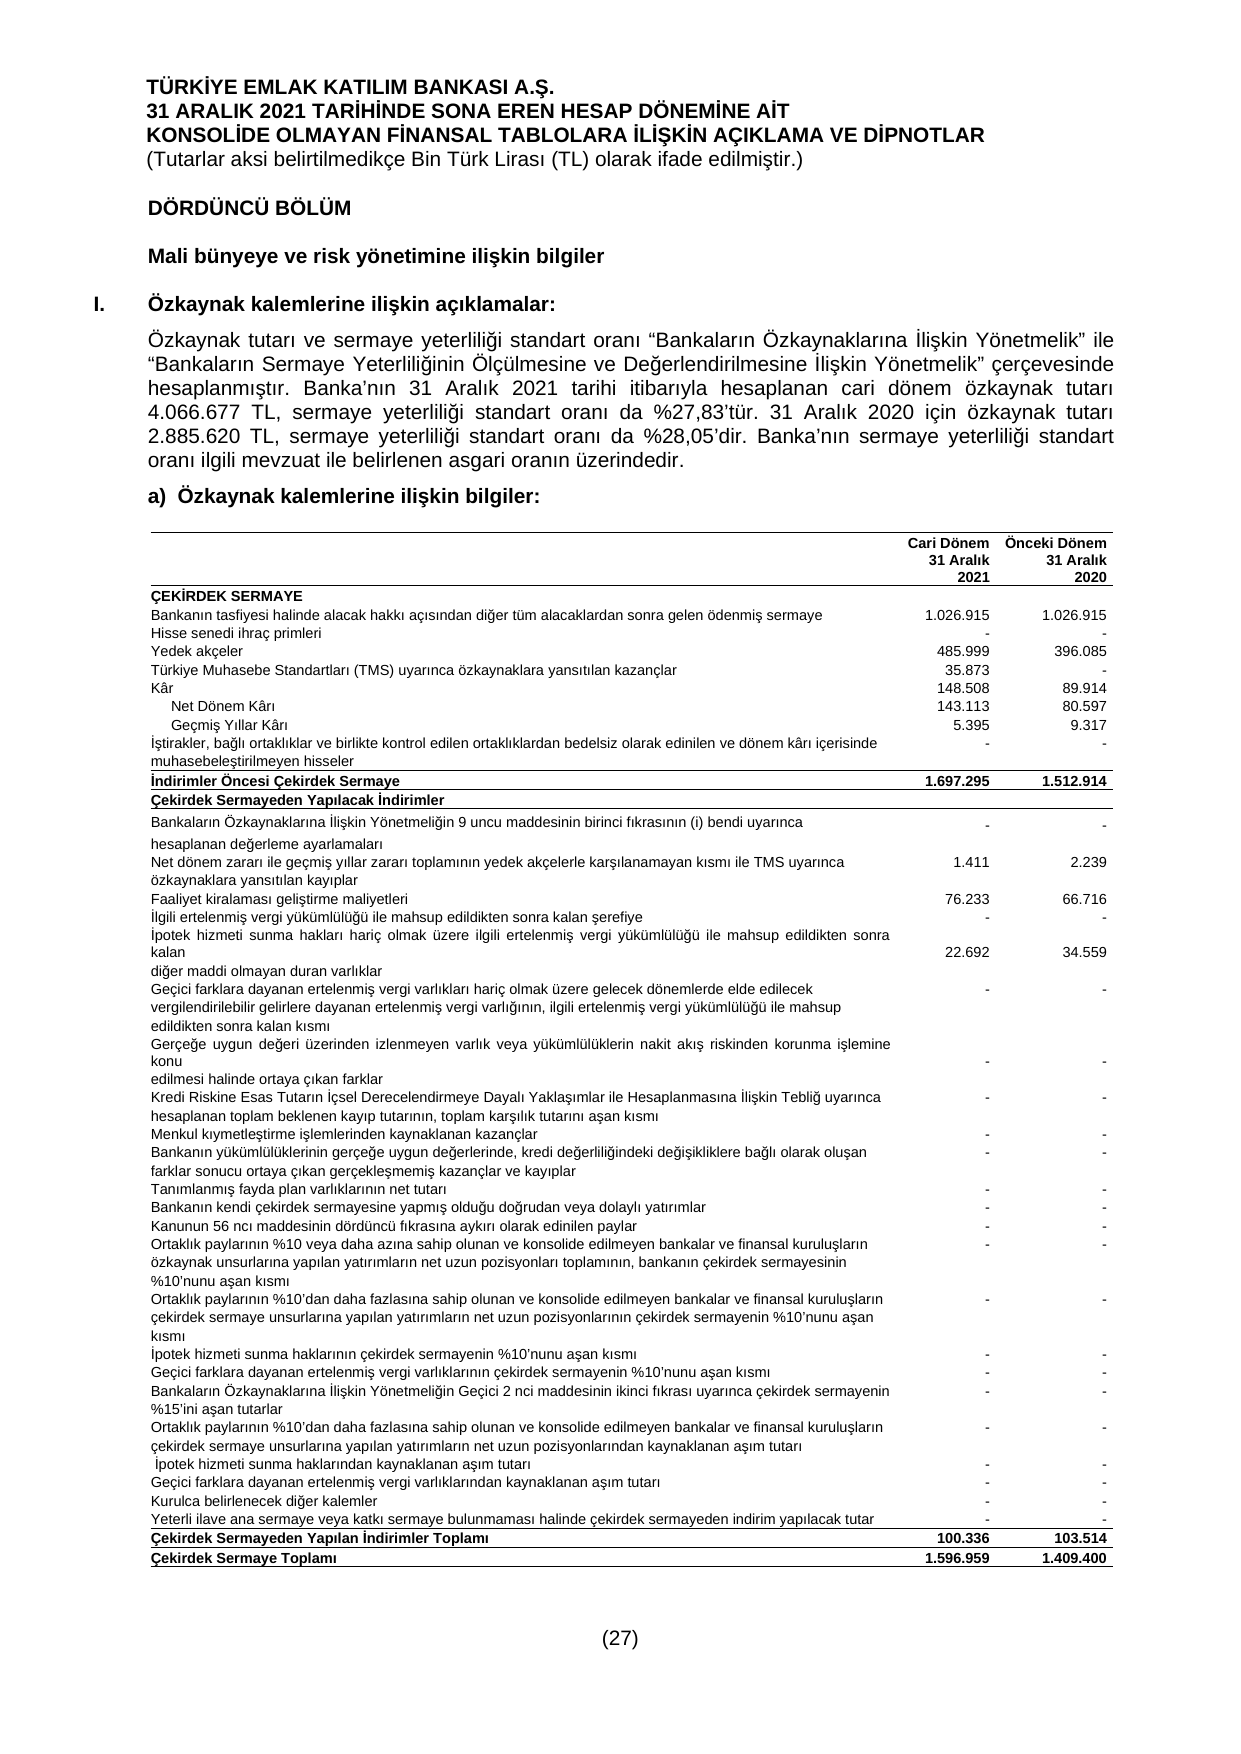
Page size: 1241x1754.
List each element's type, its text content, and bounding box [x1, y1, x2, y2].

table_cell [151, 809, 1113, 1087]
text Mali bünyeye ve risk yönetimine ilişkin bilgiler [148, 244, 1116, 268]
text Özkaynak tutarı ve sermaye yeterliliği standart oranı “Bankaların Özkaynaklarına İlişkin Yönetmelik” ile “Bankaların Sermaye Yeterliliğinin Ölçülmesine ve Değerlendirilmesine İlişkin Yönetmelik” çerçevesinde hesaplanmıştır. Banka’nın 31 Aralık 2021 tarihi itibarıyla hesaplanan cari dönem özkaynak tutarı 4.066.677 TL, sermaye yeterliliği standart oranı da %27,83’tür. 31 Aralık 2020 için özkaynak tutarı 2.885.620 TL, sermaye yeterliliği standart oranı da %28,05’dir. Banka’nın sermaye yeterliliği standart oranı ilgili mevzuat ile belirlenen asgari oranın üzerindedir. [148, 328, 1116, 472]
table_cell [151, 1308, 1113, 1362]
list Özkaynak kalemlerine ilişkin açıklamalar: [93, 292, 1116, 316]
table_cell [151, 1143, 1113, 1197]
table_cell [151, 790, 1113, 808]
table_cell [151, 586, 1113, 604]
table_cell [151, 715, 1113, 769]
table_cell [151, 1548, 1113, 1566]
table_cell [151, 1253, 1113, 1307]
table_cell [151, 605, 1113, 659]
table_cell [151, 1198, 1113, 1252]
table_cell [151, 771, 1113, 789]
text a) Özkaynak kalemlerine ilişkin bilgiler: [148, 484, 1116, 508]
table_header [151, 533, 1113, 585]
text DÖRDÜNCÜ BÖLÜM [148, 196, 1116, 220]
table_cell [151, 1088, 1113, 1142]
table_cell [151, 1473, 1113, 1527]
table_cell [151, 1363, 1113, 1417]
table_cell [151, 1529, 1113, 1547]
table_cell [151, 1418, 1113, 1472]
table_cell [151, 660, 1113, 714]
